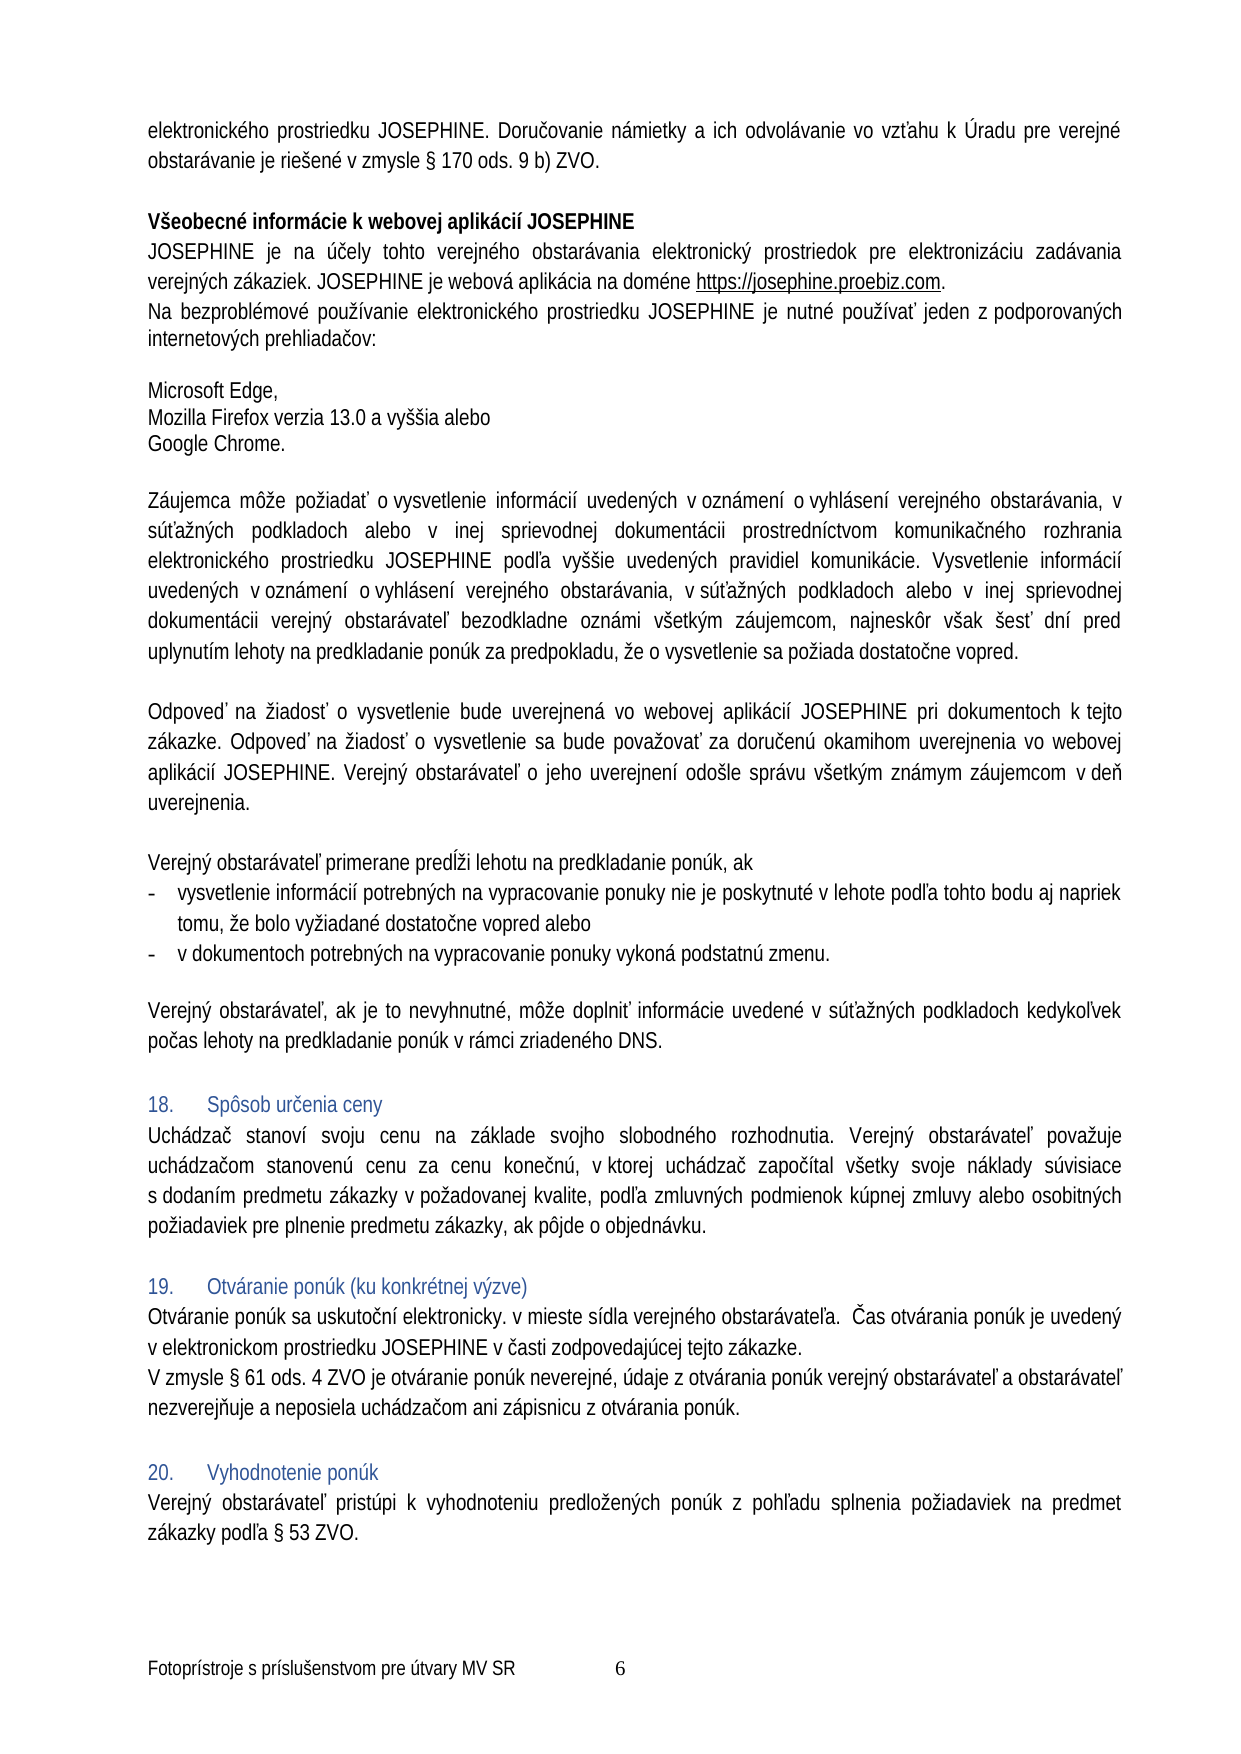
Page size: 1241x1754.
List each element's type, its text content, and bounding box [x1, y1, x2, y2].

list Otváranie ponúk sa uskutoční elektronicky. v mieste sídla verejného obstarávateľa. Čas otvárania ponúk je uvedený v elektronickom prostriedku JOSEPHINE v časti zodpovedajúcej tejto zákazke. [148, 1303, 1122, 1360]
list v dokumentoch potrebných na vypracovanie ponuky vykoná podstatnú zmenu. [148, 940, 1122, 966]
text Všeobecné informácie k webovej aplikácií JOSEPHINE [148, 208, 1122, 234]
text Odpoveď na žiadosť o vysvetlenie bude uverejnená vo webovej aplikácií JOSEPHINE pri dokumentoch k tejto zákazke. Odpoveď na žiadosť o vysvetlenie sa bude považovať za doručenú okamihom uverejnenia vo webovej aplikácií JOSEPHINE. Verejný obstarávateľ o jeho uverejnení odošle správu všetkým známym záujemcom v deň uverejnenia. [148, 698, 1122, 815]
text Google Chrome. [148, 430, 1122, 456]
text Uchádzač stanoví svoju cenu na základe svojho slobodného rozhodnutia. Verejný obstarávateľ považuje uchádzačom stanovenú cenu za cenu konečnú, v ktorej uchádzač započítal všetky svoje náklady súvisiace s dodaním predmetu zákazky v požadovanej kvalite, podľa zmluvných podmienok kúpnej zmluvy alebo osobitných požiadaviek pre plnenie predmetu zákazky, ak pôjde o objednávku. [148, 1122, 1122, 1239]
text Microsoft Edge, [148, 377, 1122, 404]
text Mozilla Firefox verzia 13.0 a vyššia alebo [148, 404, 1122, 430]
list Verejný obstarávateľ pristúpi k vyhodnoteniu predložených ponúk z pohľadu splnenia požiadaviek na predmet zákazky podľa § 53 ZVO. [148, 1489, 1122, 1545]
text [148, 117, 1122, 174]
text Verejný obstarávateľ, ak je to nevyhnutné, môže doplniť informácie uvedené v súťažných podkladoch kedykoľvek počas lehoty na predkladanie ponúk v rámci zriadeného DNS. [148, 997, 1122, 1053]
subtitle Vyhodnotenie ponúk [148, 1458, 1122, 1485]
text JOSEPHINE je na účely tohto verejného obstarávania elektronický prostriedok pre elektronizáciu zadávania verejných zákaziek. JOSEPHINE je webová aplikácia na doméne https://josephine.proebiz.com. [148, 238, 1122, 294]
text Verejný obstarávateľ primerane predĺži lehotu na predkladanie ponúk, ak [148, 849, 1122, 876]
list vysvetlenie informácií potrebných na vypracovanie ponuky nie je poskytnuté v lehote podľa tohto bodu aj napriek tomu, že bolo vyžiadané dostatočne vopred alebo [148, 879, 1122, 936]
text Záujemca môže požiadať o vysvetlenie informácií uvedených v oznámení o vyhlásení verejného obstarávania, v súťažných podkladoch alebo v inej sprievodnej dokumentácii prostredníctvom komunikačného rozhrania elektronického prostriedku JOSEPHINE podľa vyššie uvedených pravidiel komunikácie. Vysvetlenie informácií uvedených v oznámení o vyhlásení verejného obstarávania, v súťažných podkladoch alebo v inej sprievodnej dokumentácii verejný obstarávateľ bezodkladne oznámi všetkým záujemcom, najneskôr však šesť dní pred uplynutím lehoty na predkladanie ponúk za predpokladu, že o vysvetlenie sa požiada dostatočne vopred. [148, 487, 1122, 664]
subtitle Spôsob určenia ceny [148, 1091, 1122, 1118]
list V zmysle § 61 ods. 4 ZVO je otváranie ponúk neverejné, údaje z otvárania ponúk verejný obstarávateľ a obstarávateľ nezverejňuje a neposiela uchádzačom ani zápisnicu z otvárania ponúk. [148, 1364, 1122, 1420]
text Na bezproblémové používanie elektronického prostriedku JOSEPHINE je nutné používať jeden z podporovaných internetových prehliadačov: [148, 298, 1122, 351]
subtitle Otváranie ponúk (ku konkrétnej výzve) [148, 1273, 1122, 1299]
